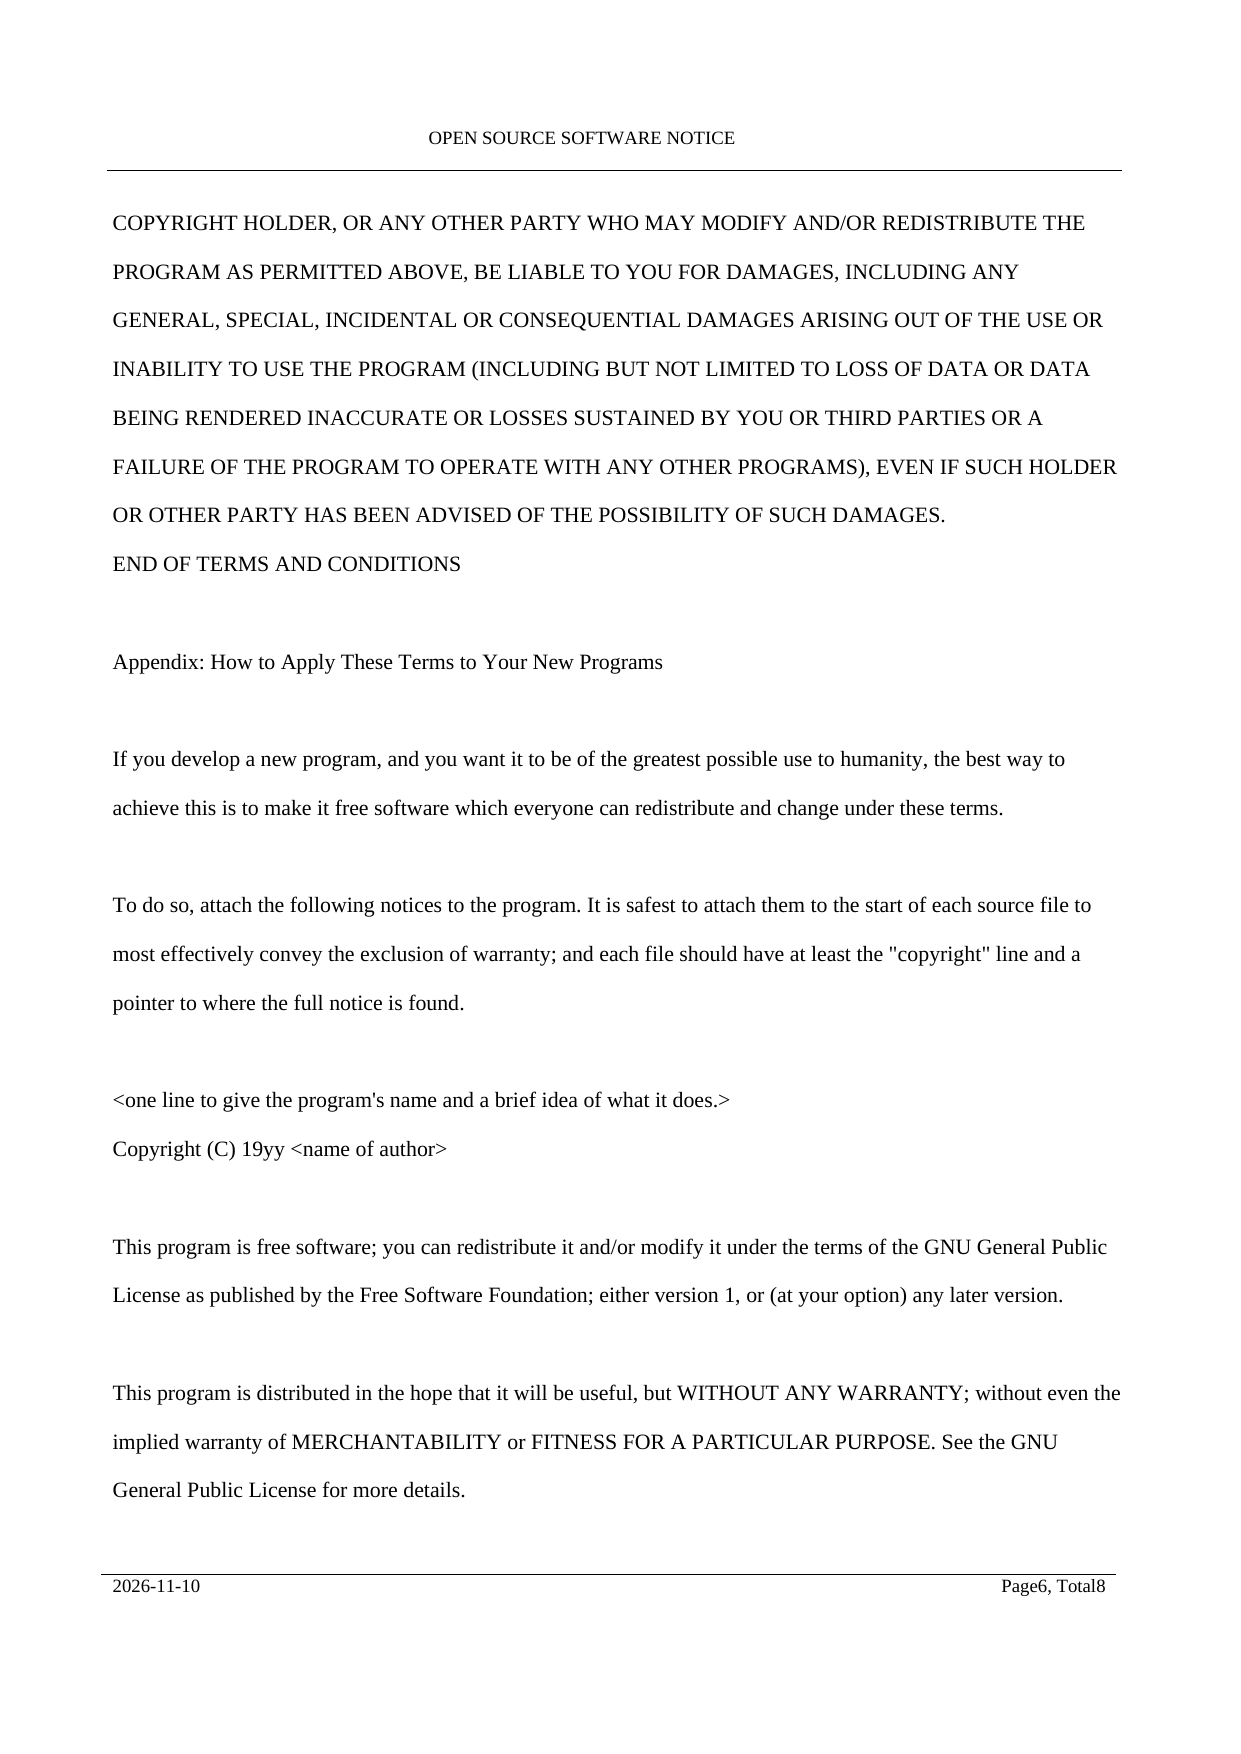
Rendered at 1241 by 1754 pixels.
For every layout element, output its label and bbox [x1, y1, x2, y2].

text [112, 206, 1128, 1506]
